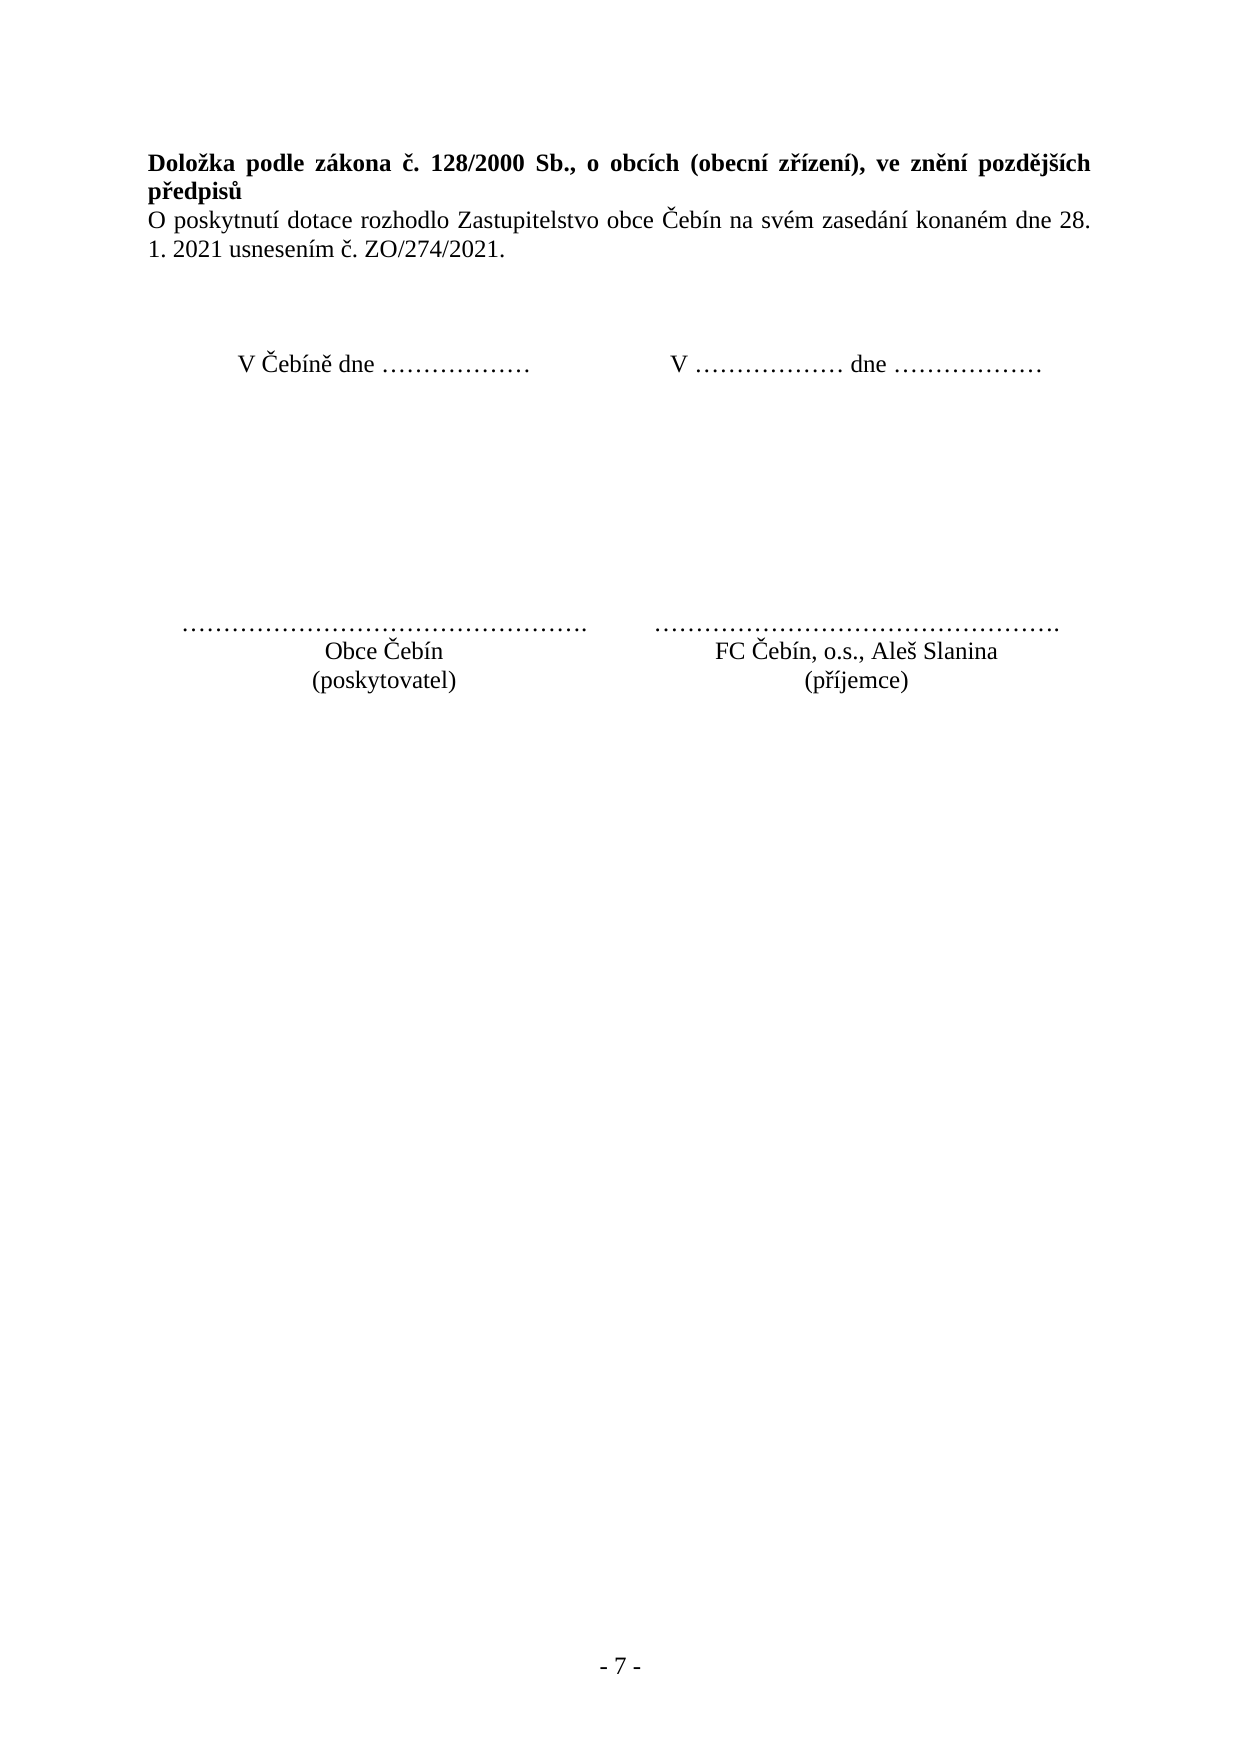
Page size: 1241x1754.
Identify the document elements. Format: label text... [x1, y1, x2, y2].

text …………………………………………. …………………………………………. [148, 608, 1092, 636]
text O poskytnutí dotace rozhodlo Zastupitelstvo obce Čebín na svém zasedání konaném dne 28. 1. 2021 usnesením č. ZO/274/2021. [148, 205, 1092, 263]
text Doložka podle zákona č. 128/2000 Sb., o obcích (obecní zřízení), ve znění pozdějších předpisů [148, 148, 1092, 205]
text Obce Čebín FC Čebín, o.s., Aleš Slanina [148, 636, 1092, 665]
text V Čebíně dne ……………… V ……………… dne ……………… [148, 349, 1092, 378]
text (poskytovatel) (příjemce) [148, 665, 1092, 694]
